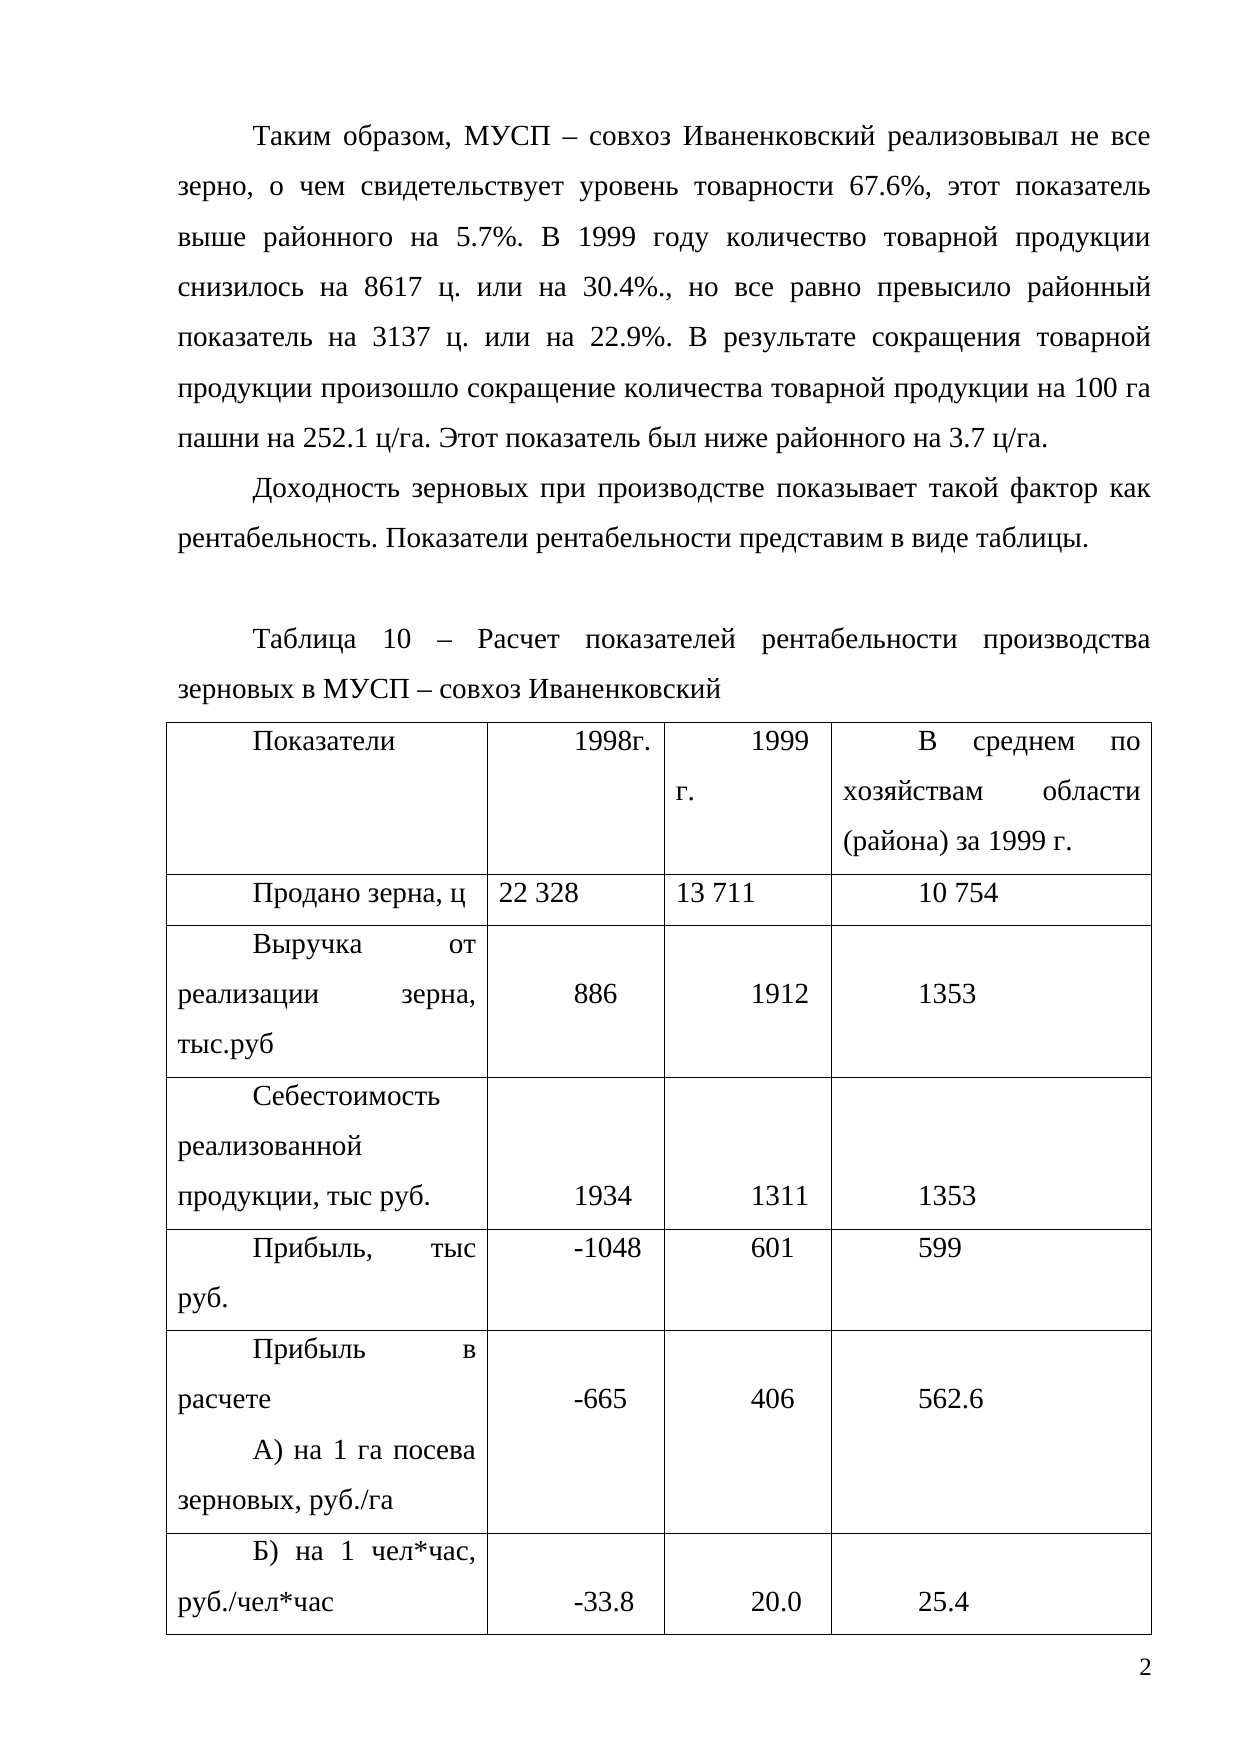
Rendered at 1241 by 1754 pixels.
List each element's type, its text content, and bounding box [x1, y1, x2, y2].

table_header 1998г. [488, 723, 664, 874]
table_cell Выручка от реализации зерна, тыс.руб [167, 926, 487, 1077]
table_cell 1311 [665, 1078, 831, 1229]
table_cell -1048 [488, 1230, 664, 1330]
table_cell 562.6 [832, 1331, 1151, 1532]
table_cell 22 328 [488, 875, 664, 925]
table_cell Продано зерна, ц [167, 875, 487, 925]
table_cell Себестоимость реализованной продукции, тыс руб. [167, 1078, 487, 1229]
table_cell 599 [832, 1230, 1151, 1330]
table_header В среднем по хозяйствам области (района) за 1999 г. [832, 723, 1151, 874]
text Таблица 10 – Расчет показателей рентабельности производства зерновых в МУСП – совхоз Иваненковский [177, 621, 1152, 705]
table_cell 13 711 [665, 875, 831, 925]
table_cell 1353 [832, 926, 1151, 1077]
table_header 1999г. [665, 723, 831, 874]
table_cell Прибыль в расчете А) на 1 га посева зерновых, руб./га [167, 1331, 487, 1532]
table_cell 886 [488, 926, 664, 1077]
table_cell 601 [665, 1230, 831, 1330]
table_cell -33.8 [488, 1534, 664, 1634]
table_header Показатели [167, 723, 487, 874]
table_cell 10 754 [832, 875, 1151, 925]
table_cell 1353 [832, 1078, 1151, 1229]
table_cell 1934 [488, 1078, 664, 1229]
table_cell -665 [488, 1331, 664, 1532]
table_cell 1912 [665, 926, 831, 1077]
table_cell Прибыль, тыс руб. [167, 1230, 487, 1330]
text Доходность зерновых при производстве показывает такой фактор как рентабельность. Показатели рентабельности представим в виде таблицы. [177, 470, 1152, 554]
text Таким образом, МУСП – совхоз Иваненковский реализовывал не все зерно, о чем свидетельствует уровень товарности 67.6%, этот показатель выше районного на 5.7%. В 1999 году количество товарной продукции снизилось на 8617 ц. или на 30.4%., но все равно превысило районный показатель на 3137 ц. или на 22.9%. В результате сокращения товарной продукции произошло сокращение количества товарной продукции на 100 га пашни на 252.1 ц/га. Этот показатель был ниже районного на 3.7 ц/га. [177, 118, 1152, 453]
table_cell Б) на 1 чел*час, руб./чел*час [167, 1534, 487, 1634]
table_cell 20.0 [665, 1534, 831, 1634]
table_cell 406 [665, 1331, 831, 1532]
table_cell 25.4 [832, 1534, 1151, 1634]
